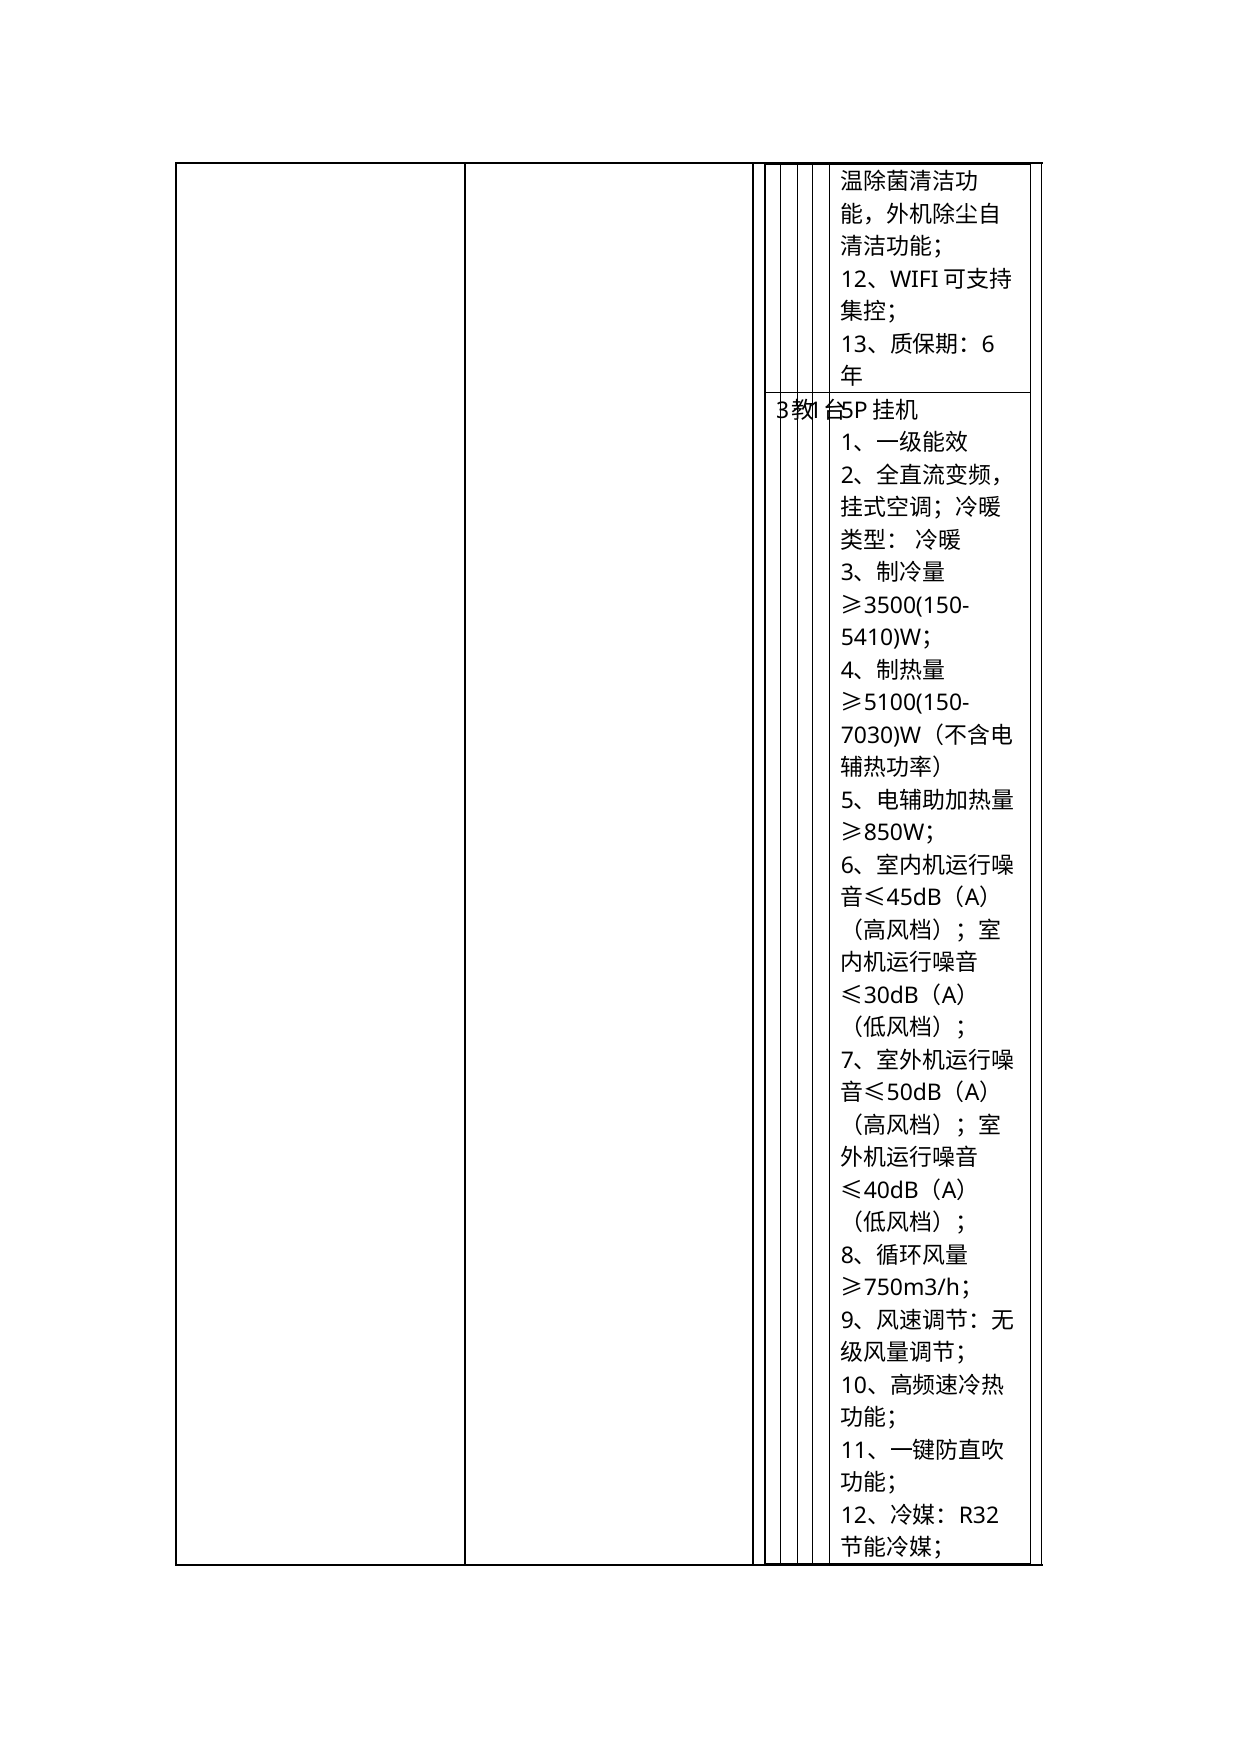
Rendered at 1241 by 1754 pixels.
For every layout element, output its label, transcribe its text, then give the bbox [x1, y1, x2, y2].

table_cell [830, 393, 1030, 1563]
table_cell [1031, 164, 1041, 1564]
table_cell [813, 393, 829, 1563]
table_cell [766, 393, 780, 1563]
table_cell [830, 165, 1030, 392]
table_cell 1 [177, 164, 464, 1564]
table_cell [766, 165, 780, 392]
table_cell [781, 393, 797, 1563]
table_cell [813, 165, 829, 392]
table_cell [798, 165, 812, 392]
table_cell [754, 164, 764, 1564]
table_cell [798, 393, 812, 408]
table_cell [798, 408, 812, 1563]
table_cell [466, 164, 752, 1564]
table_cell [781, 165, 797, 392]
